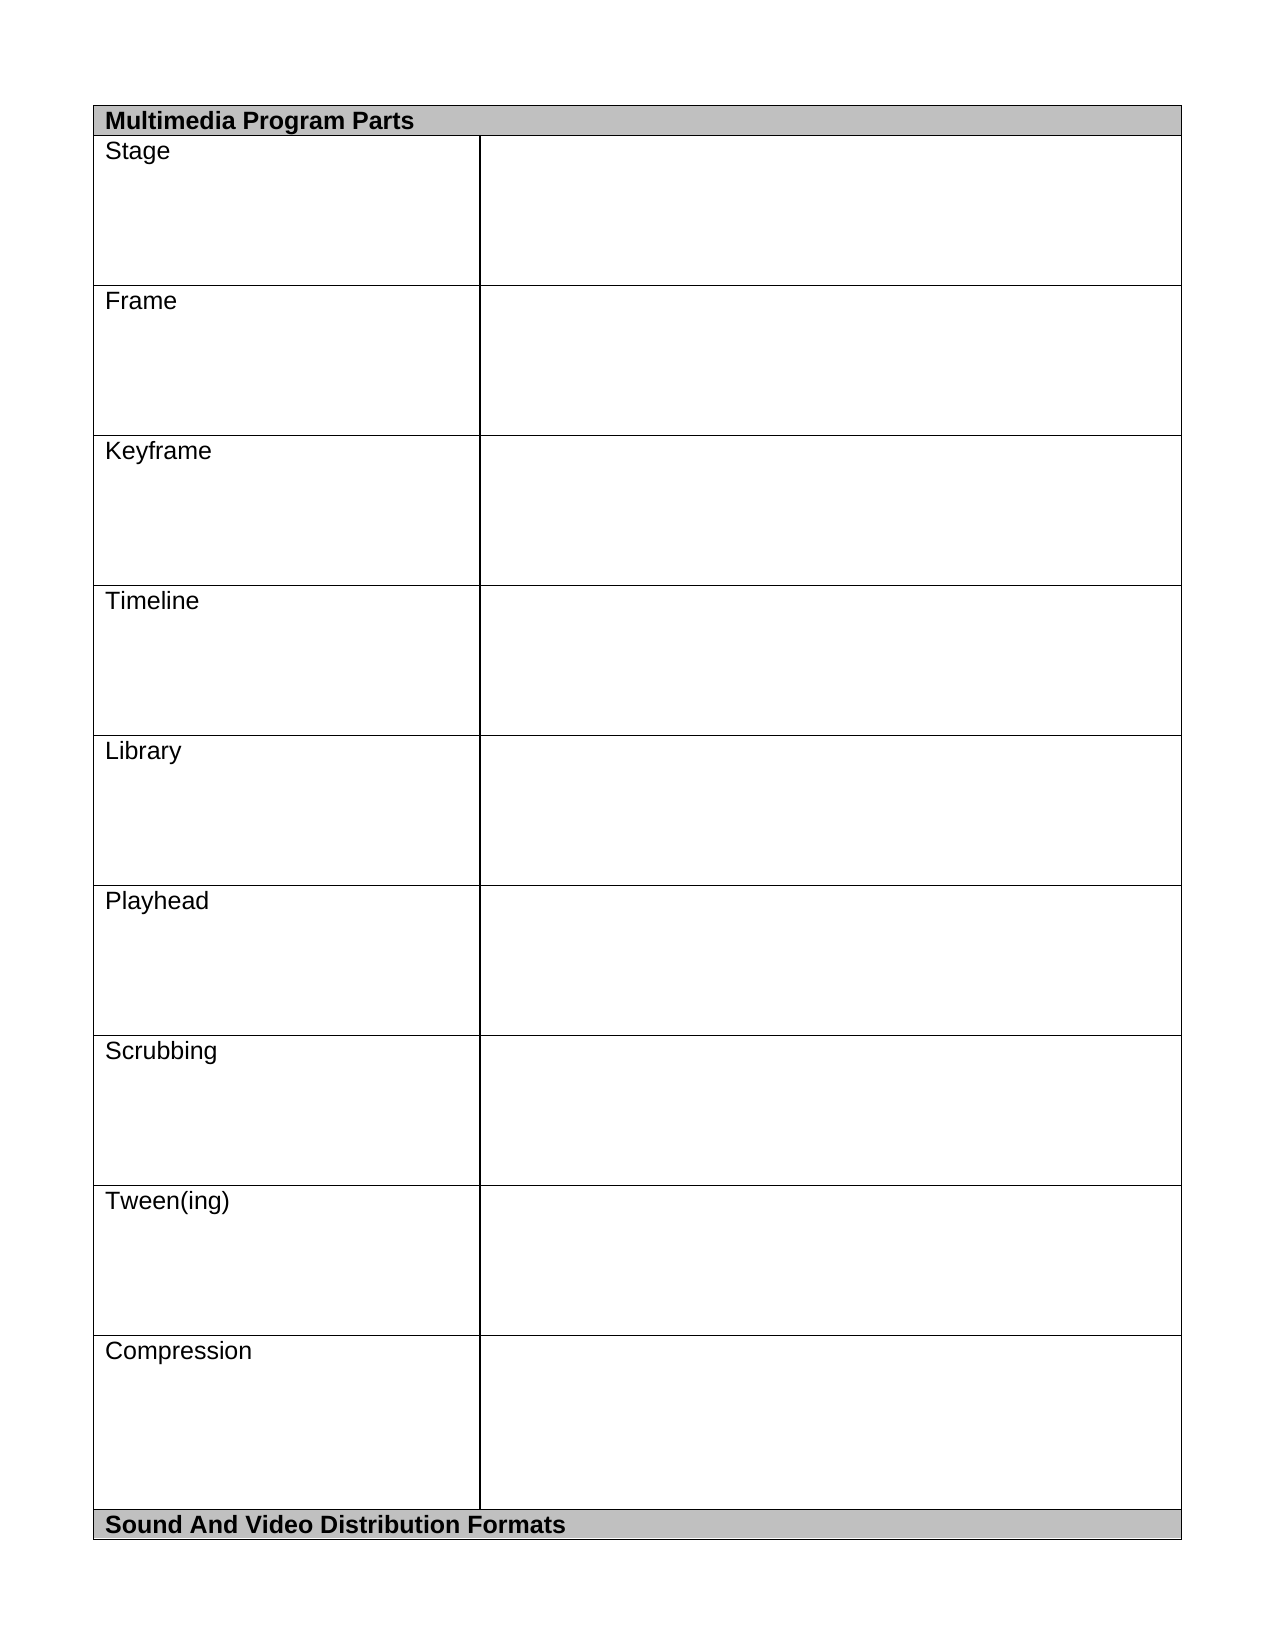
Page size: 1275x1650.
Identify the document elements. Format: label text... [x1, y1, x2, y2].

table_cell Sound And Video Distribution Formats [94, 1510, 1181, 1538]
table_cell [481, 436, 1181, 585]
table_cell Tween(ing) [94, 1186, 479, 1335]
table_cell Stage [94, 136, 479, 285]
table_cell Keyframe [94, 436, 479, 585]
table_cell Scrubbing [94, 1036, 479, 1185]
table_cell [481, 1186, 1181, 1335]
table_cell [481, 886, 1181, 1035]
table_cell Compression [94, 1336, 479, 1508]
table_cell Playhead [94, 886, 479, 1035]
table_cell Library [94, 736, 479, 885]
table_cell [481, 1336, 1181, 1508]
table_cell [481, 136, 1181, 285]
table_header Multimedia Program Parts [94, 106, 1181, 135]
table_cell Timeline [94, 586, 479, 735]
table_cell [481, 1036, 1181, 1185]
table_cell Frame [94, 286, 479, 435]
table_cell [481, 286, 1181, 435]
table_cell [481, 586, 1181, 735]
table_cell [481, 736, 1181, 885]
